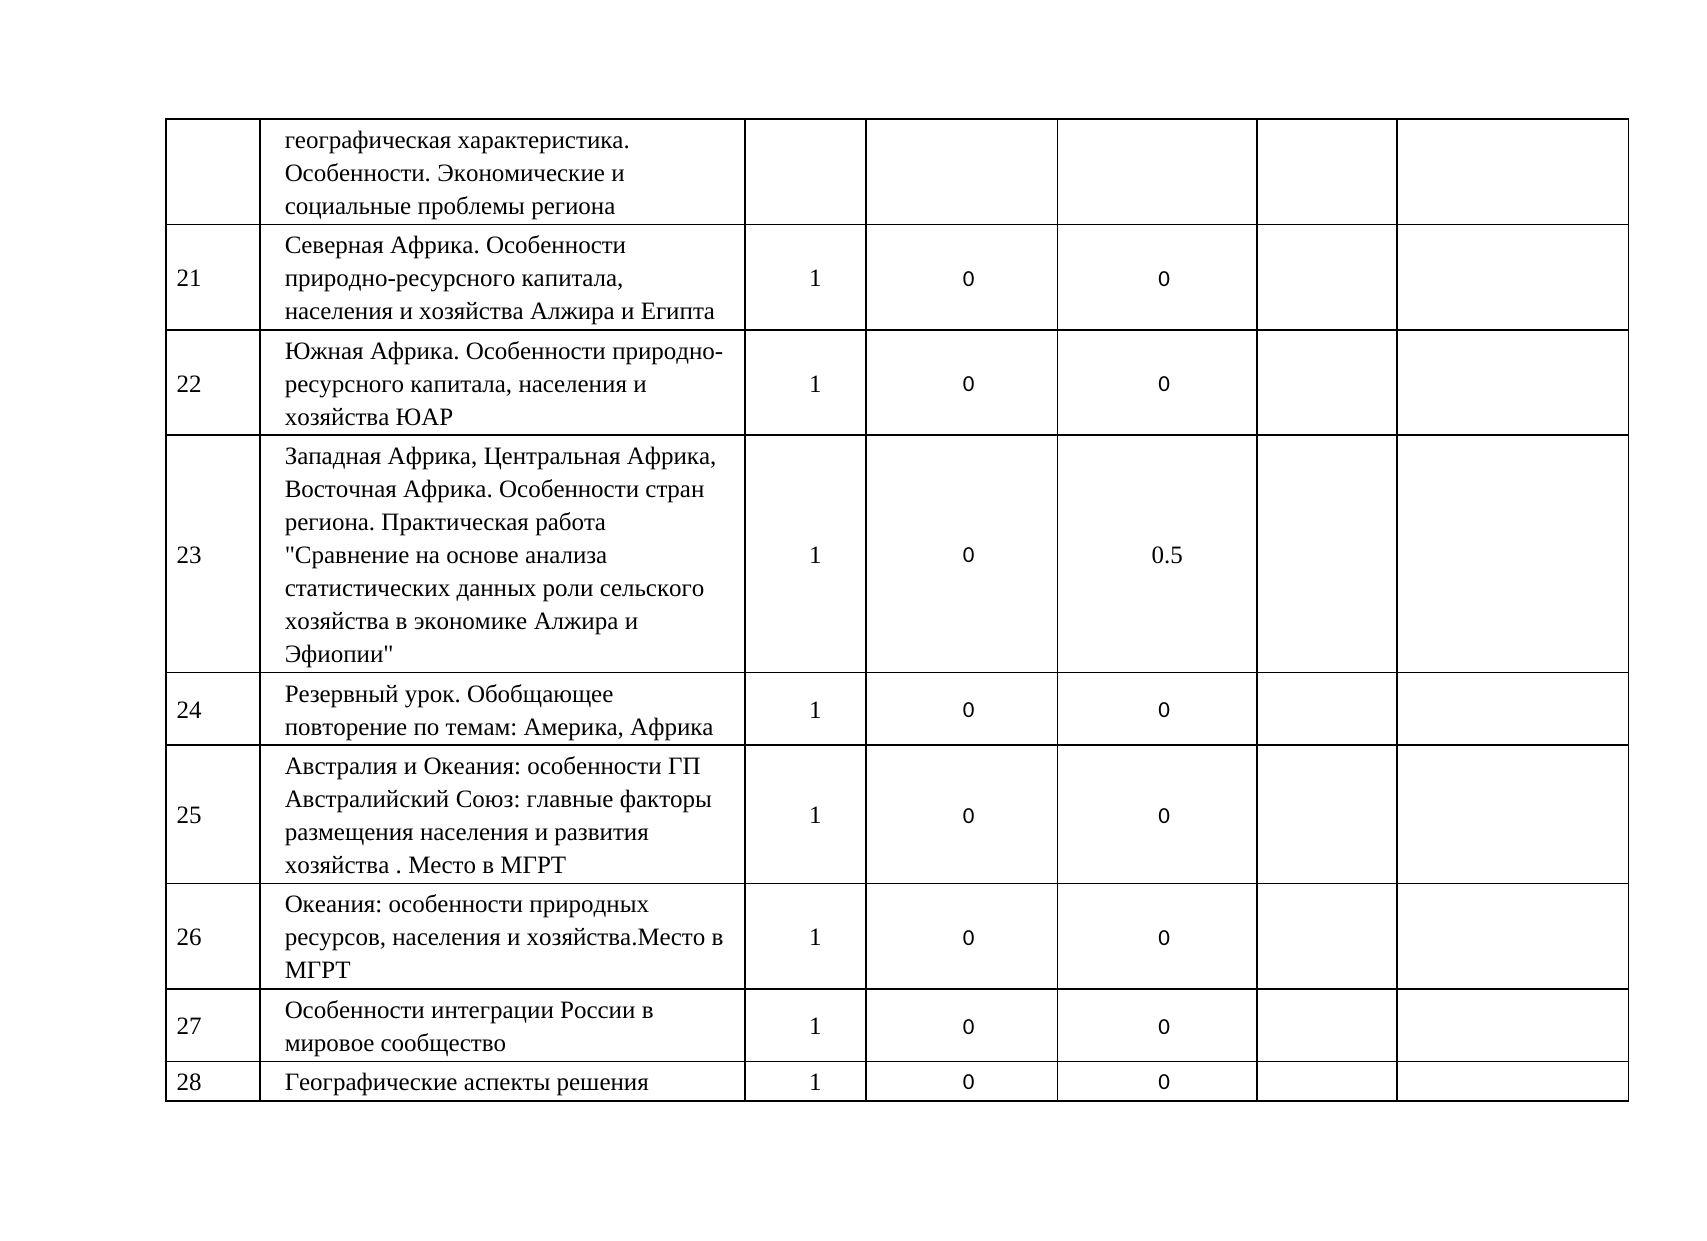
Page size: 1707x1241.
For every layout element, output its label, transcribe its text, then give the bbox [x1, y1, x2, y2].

table_cell 27 [167, 990, 259, 1061]
table_cell [1398, 120, 1628, 223]
table_cell 0 [867, 884, 1057, 988]
table_cell 1 [746, 331, 865, 434]
table_cell 21 [167, 225, 259, 329]
table_cell [1258, 225, 1396, 329]
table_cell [261, 120, 744, 223]
table_cell [1258, 884, 1396, 988]
table_cell 25 [167, 746, 259, 883]
table_cell Резервный урок. Обобщающее повторение по темам: Америка, Африка [261, 673, 744, 744]
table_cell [261, 1062, 744, 1100]
table_cell 1 [746, 225, 865, 329]
table_cell Австралия и Океания: особенности ГП Австралийский Союз: главные факторы размещения населения и развития хозяйства . Место в МГРТ [261, 746, 744, 883]
table_cell [1258, 331, 1396, 434]
table_cell 23 [167, 436, 259, 672]
table_cell 0 [1058, 884, 1256, 988]
table_cell 1 [746, 884, 865, 988]
table_cell [1398, 990, 1628, 1061]
table_cell 0 [867, 990, 1057, 1061]
table_cell [1258, 746, 1396, 883]
table_cell 0 [867, 225, 1057, 329]
table_cell 1 [746, 990, 865, 1061]
table_cell 0 [1058, 120, 1256, 223]
table_cell [1398, 673, 1628, 744]
table_cell 0 [867, 746, 1057, 883]
table_cell Океания: особенности природных ресурсов, населения и хозяйства.Место в МГРТ [261, 884, 744, 988]
table_cell 22 [167, 331, 259, 434]
table_cell 0 [1058, 746, 1256, 883]
table_cell 24 [167, 673, 259, 744]
table_cell [1398, 1062, 1628, 1100]
table_cell 1 [746, 1062, 865, 1100]
table_cell [1398, 331, 1628, 434]
table_cell [1398, 225, 1628, 329]
table_cell 1 [746, 436, 865, 672]
table_cell 1 [746, 746, 865, 883]
table_cell 1 [746, 120, 865, 223]
table_cell Западная Африка, Центральная Африка, Восточная Африка. Особенности стран региона. Практическая работа "Сравнение на основе анализа статистических данных роли сельского хозяйства в экономике Алжира и Эфиопии" [261, 436, 744, 672]
table_cell 26 [167, 884, 259, 988]
table_cell [1398, 884, 1628, 988]
table_cell 1 [746, 673, 865, 744]
table_cell 20 [167, 120, 259, 223]
table_cell 0.5 [1058, 436, 1256, 672]
table_cell 0 [867, 673, 1057, 744]
table_cell 0 [1058, 673, 1256, 744]
table_cell [1398, 746, 1628, 883]
table_cell [1258, 120, 1396, 223]
table_cell 0 [1058, 1062, 1256, 1100]
table_cell [1258, 990, 1396, 1061]
table_cell 0 [867, 436, 1057, 672]
table_cell 28 [167, 1062, 259, 1100]
table_cell Особенности интеграции России в мировое сообщество [261, 990, 744, 1061]
table_cell 0 [867, 1062, 1057, 1100]
table_cell [1398, 436, 1628, 672]
table_cell 0 [1058, 990, 1256, 1061]
table_cell [1258, 673, 1396, 744]
table_cell 0 [1058, 225, 1256, 329]
table_cell Северная Африка. Особенности природно-ресурсного капитала, населения и хозяйства Алжира и Египта [261, 225, 744, 329]
table_cell 0 [1058, 331, 1256, 434]
table_cell [1258, 1062, 1396, 1100]
table_cell [1258, 436, 1396, 672]
table_cell 0 [867, 120, 1057, 223]
table_cell 0 [867, 331, 1057, 434]
table_cell Южная Африка. Особенности природно-ресурсного капитала, населения и хозяйства ЮАР [261, 331, 744, 434]
